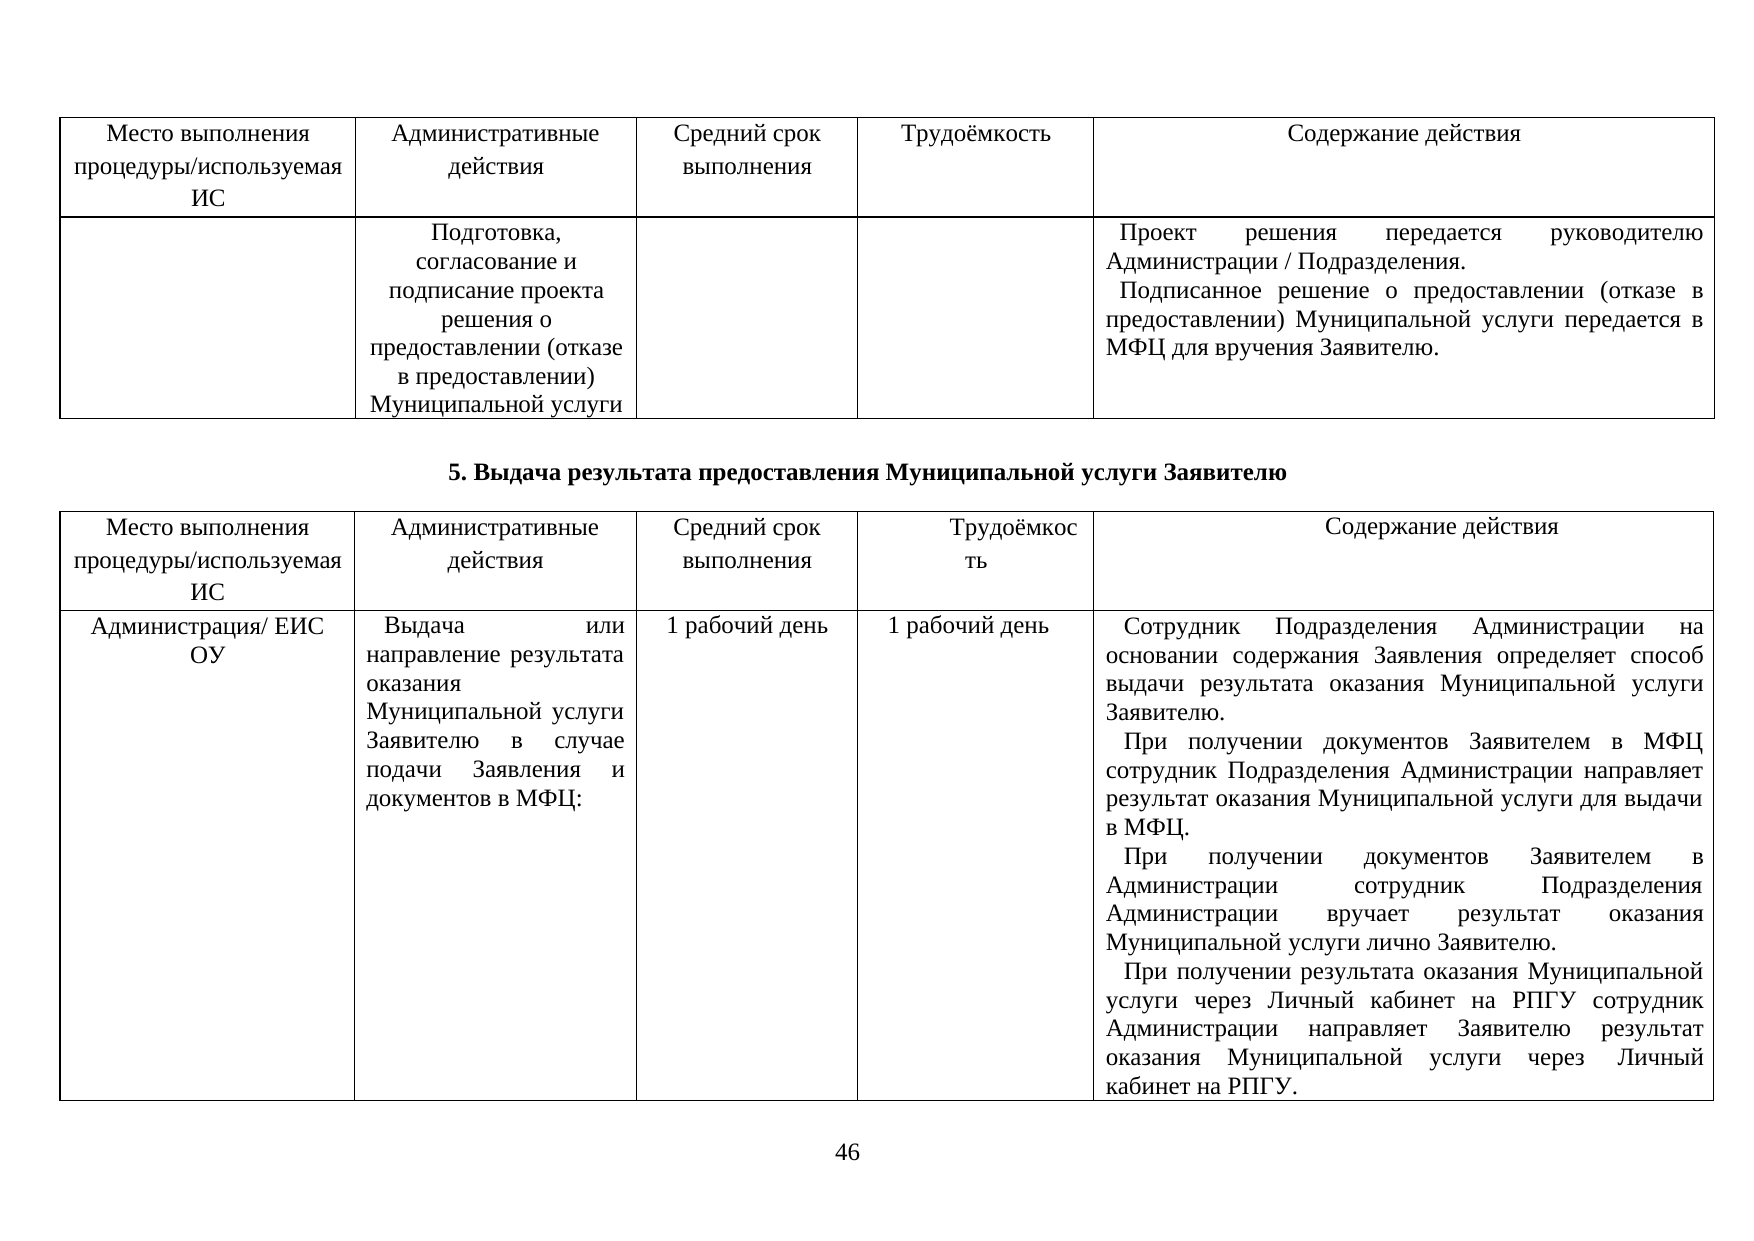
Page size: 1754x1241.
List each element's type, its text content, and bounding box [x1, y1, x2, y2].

subtitle Выдача результата предоставления Муниципальной услуги Заявителю [448, 457, 1725, 485]
table_header Трудоёмкость [858, 118, 1093, 216]
table_header Место выполнения процедуры/используемая ИС [61, 512, 354, 610]
table_cell [637, 218, 857, 418]
table_cell Выдача или направление результата оказания Муниципальной услуги Заявителю в случае подачи Заявления и документов в МФЦ: [355, 611, 636, 1100]
table_cell 1 рабочий день [637, 611, 857, 1100]
table_header Трудоёмкос ть [858, 512, 1093, 610]
table_cell Сотрудник Подразделения Администрации на основании содержания Заявления определяет способ выдачи результата оказания Муниципальной услуги Заявителю. При получении документов Заявителем в МФЦ сотрудник Подразделения Администрации направляет результат оказания Муниципальной услуги для выдачи в МФЦ. При получении документов Заявителем в Администрации сотрудник Подразделения Администрации вручает результат оказания Муниципальной услуги лично Заявителю. При получении результата оказания Муниципальной услуги через Личный кабинет на РПГУ сотрудник Администрации направляет Заявителю результат оказания Муниципальной услуги через Личный кабинет на РПГУ. [1094, 611, 1713, 1100]
table_header Содержание действия [1094, 118, 1714, 216]
table_header Административные действия [356, 118, 636, 216]
table_cell Администрация/ ЕИС ОУ [61, 611, 354, 1100]
table_cell [858, 218, 1093, 418]
table_header Административные действия [355, 512, 636, 610]
table_cell Проект решения передается руководителю Администрации / Подразделения. Подписанное решение о предоставлении (отказе в предоставлении) Муниципальной услуги передается в МФЦ для вручения Заявителю. [1094, 218, 1714, 418]
table_cell 1 рабочий день [858, 611, 1093, 1100]
table_header Место выполнения процедуры/используемая ИС [61, 118, 355, 216]
table_header Средний срок выполнения [637, 512, 857, 610]
table_cell [61, 218, 355, 418]
table_header Средний срок выполнения [637, 118, 857, 216]
table_header Содержание действия [1094, 512, 1713, 610]
table_cell Подготовка, согласование и подписание проекта решения о предоставлении (отказе в предоставлении) Муниципальной услуги [356, 218, 636, 418]
